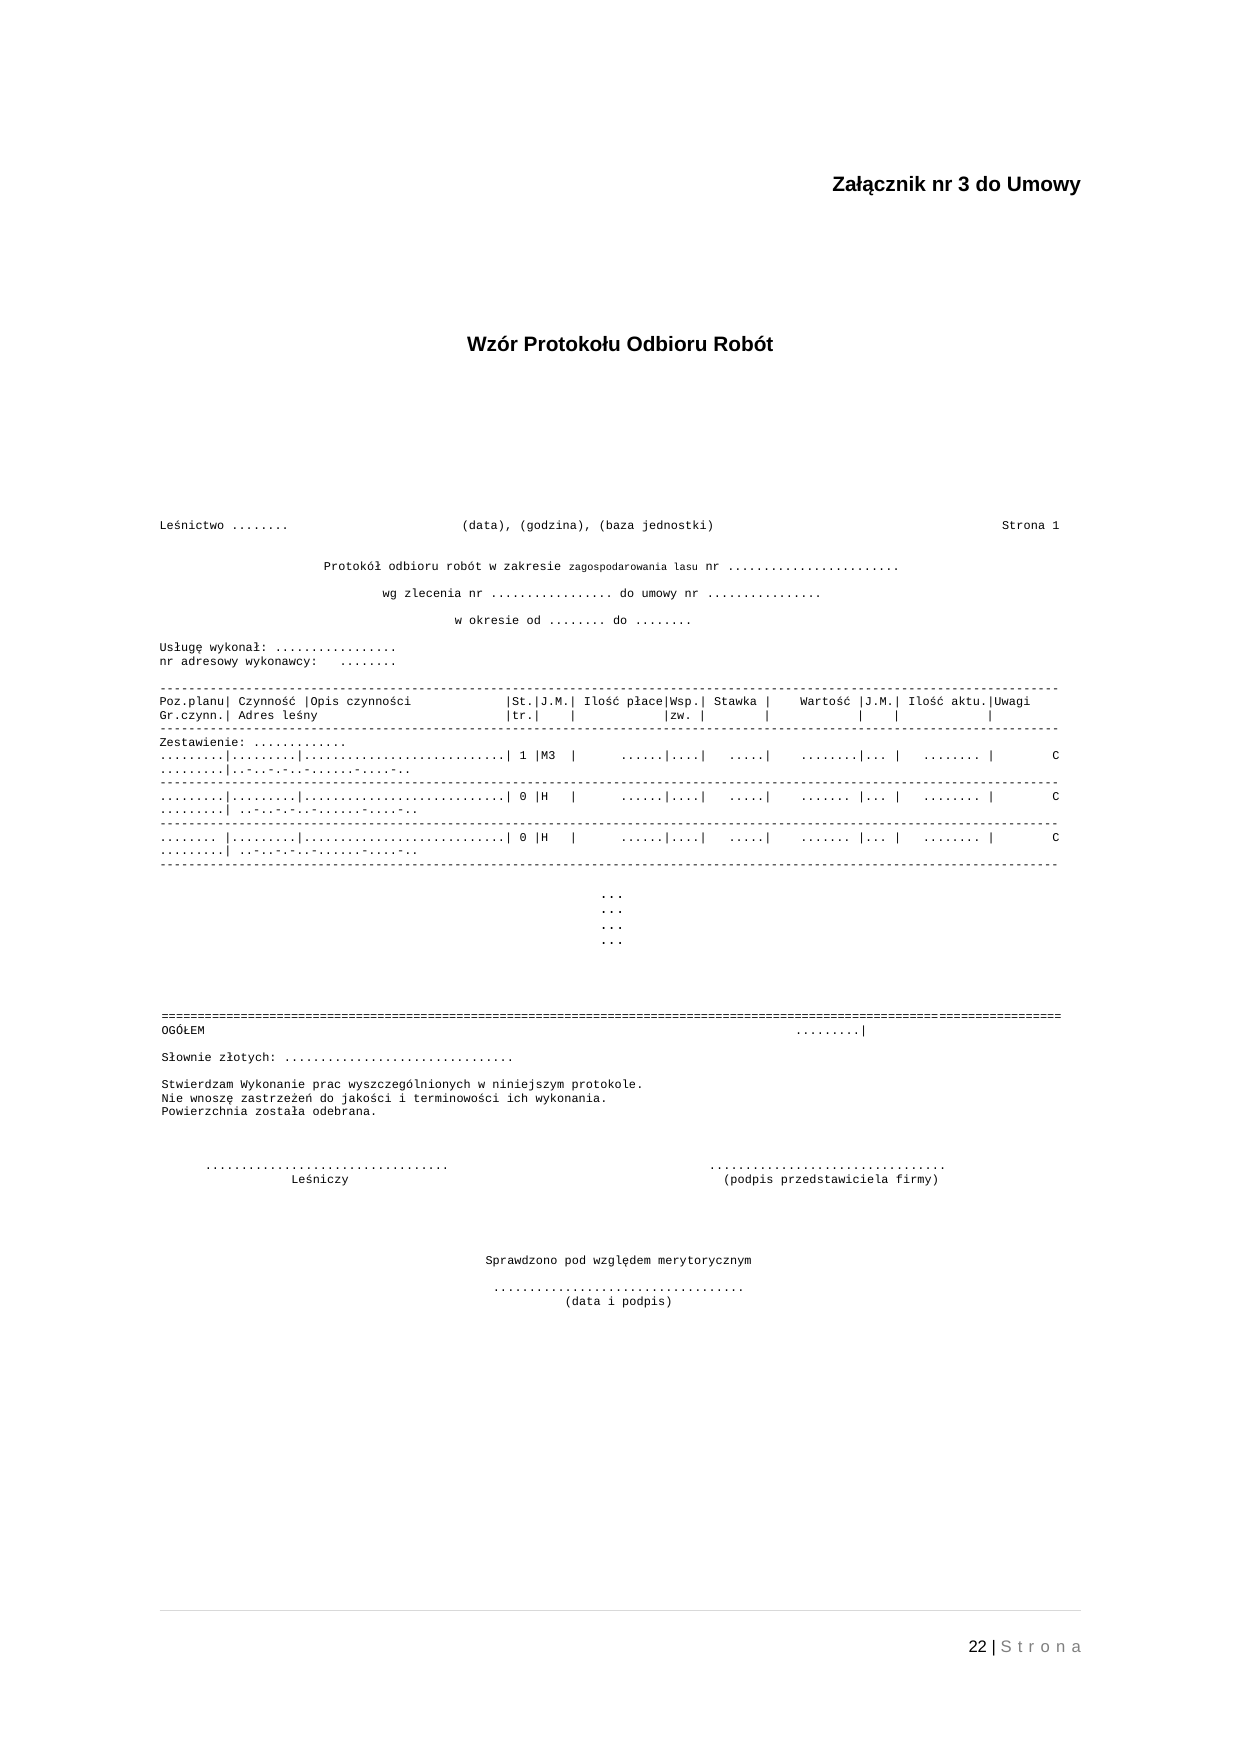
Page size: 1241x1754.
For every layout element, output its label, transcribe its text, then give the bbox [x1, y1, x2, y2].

text Wzór Protokołu Odbioru Robót [159, 332, 1081, 356]
text Załącznik nr 3 do Umowy [159, 172, 1081, 196]
